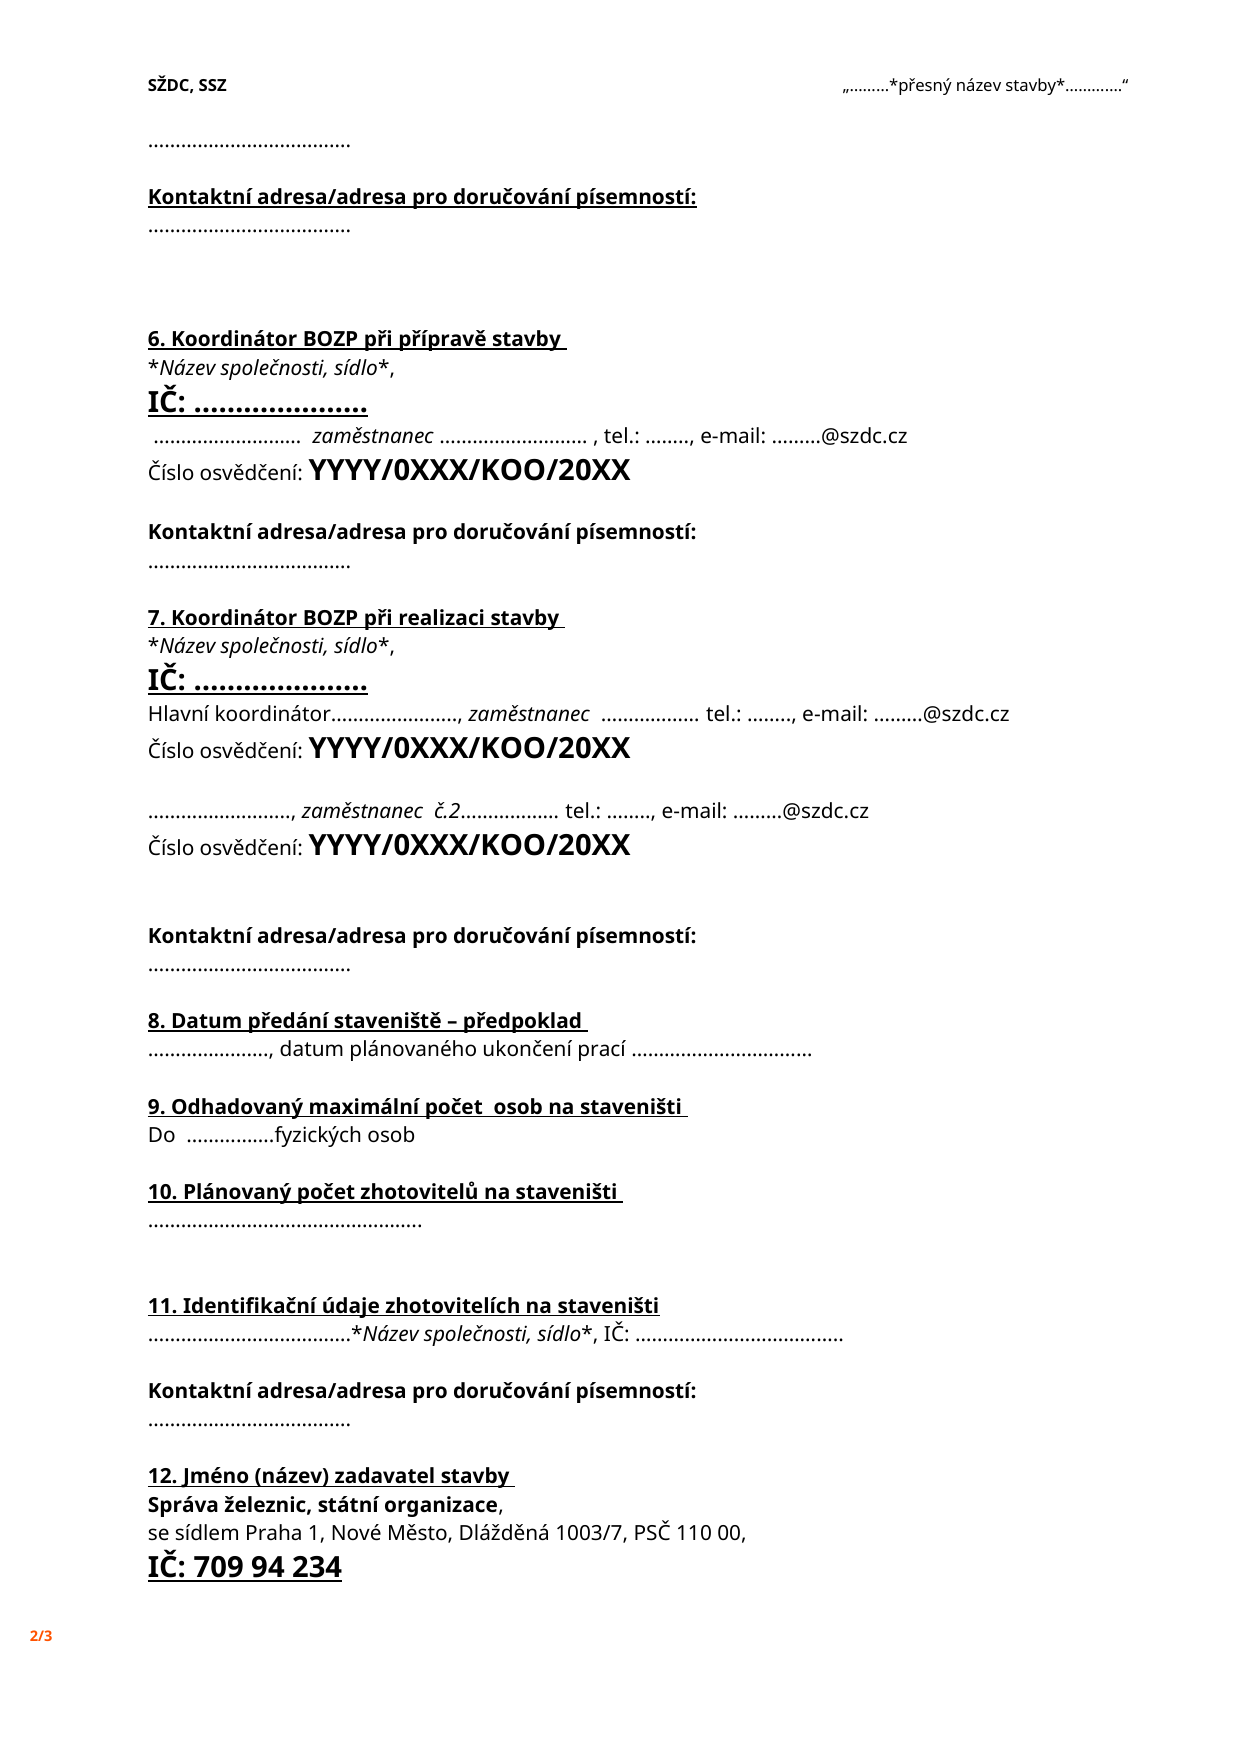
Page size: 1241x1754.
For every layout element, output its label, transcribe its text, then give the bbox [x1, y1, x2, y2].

text Kontaktní adresa/adresa pro doručování písemností: [148, 517, 1137, 546]
text IČ: 709 94 234 [148, 1547, 1137, 1586]
text …………………., datum plánovaného ukončení prací …………………………… [148, 1034, 1137, 1063]
text ………………………………. [148, 949, 1137, 978]
text ……………………… zaměstnanec ……………………… , tel.: …….., e-mail: ………@szdc.cz [148, 421, 1137, 449]
text ………………………………………….. [148, 1206, 1137, 1234]
text *Název společnosti, sídlo*, [148, 353, 1137, 381]
text ………………………………. [148, 211, 1137, 239]
text ………………………………. [148, 1404, 1137, 1433]
text IČ: ………………… [148, 659, 1137, 699]
text ……………………………….*Název společnosti, sídlo*, IČ: ……………………………….. [148, 1319, 1137, 1348]
text Správa železnic, státní organizace, [148, 1490, 1137, 1518]
text Číslo osvědčení: YYYY/0XXX/KOO/20XX [148, 824, 1137, 864]
text ………………………………. [148, 125, 1137, 154]
text 11. Identifikační údaje zhotovitelích na staveništi [148, 1291, 1137, 1319]
text 6. Koordinátor BOZP při přípravě stavby [148, 324, 1137, 353]
text Kontaktní adresa/adresa pro doručování písemností: [148, 182, 1137, 211]
text Číslo osvědčení: YYYY/0XXX/KOO/20XX [148, 728, 1137, 767]
text IČ: ………………… [148, 381, 1137, 421]
text Hlavní koordinátor………………….., zaměstnanec ……………… tel.: …….., e-mail: ………@szdc.cz [148, 699, 1137, 728]
text …………………….., zaměstnanec č.2……………… tel.: …….., e-mail: ………@szdc.cz [148, 796, 1137, 824]
text se sídlem Praha 1, Nové Město, Dlážděná 1003/7, PSČ 110 00, [148, 1518, 1137, 1547]
text Číslo osvědčení: YYYY/0XXX/KOO/20XX [148, 449, 1137, 489]
text 12. Jméno (název) zadavatel stavby [148, 1461, 1137, 1490]
text 10. Plánovaný počet zhotovitelů na staveništi [148, 1177, 1137, 1206]
text Kontaktní adresa/adresa pro doručování písemností: [148, 1376, 1137, 1404]
text 7. Koordinátor BOZP při realizaci stavby [148, 603, 1137, 631]
text *Název společnosti, sídlo*, [148, 631, 1137, 659]
text Kontaktní adresa/adresa pro doručování písemností: [148, 921, 1137, 949]
text 9. Odhadovaný maximální počet osob na staveništi [148, 1092, 1137, 1120]
text Do …………….fyzických osob [148, 1120, 1137, 1149]
text ………………………………. [148, 546, 1137, 574]
text 8. Datum předání staveniště – předpoklad [148, 1006, 1137, 1034]
